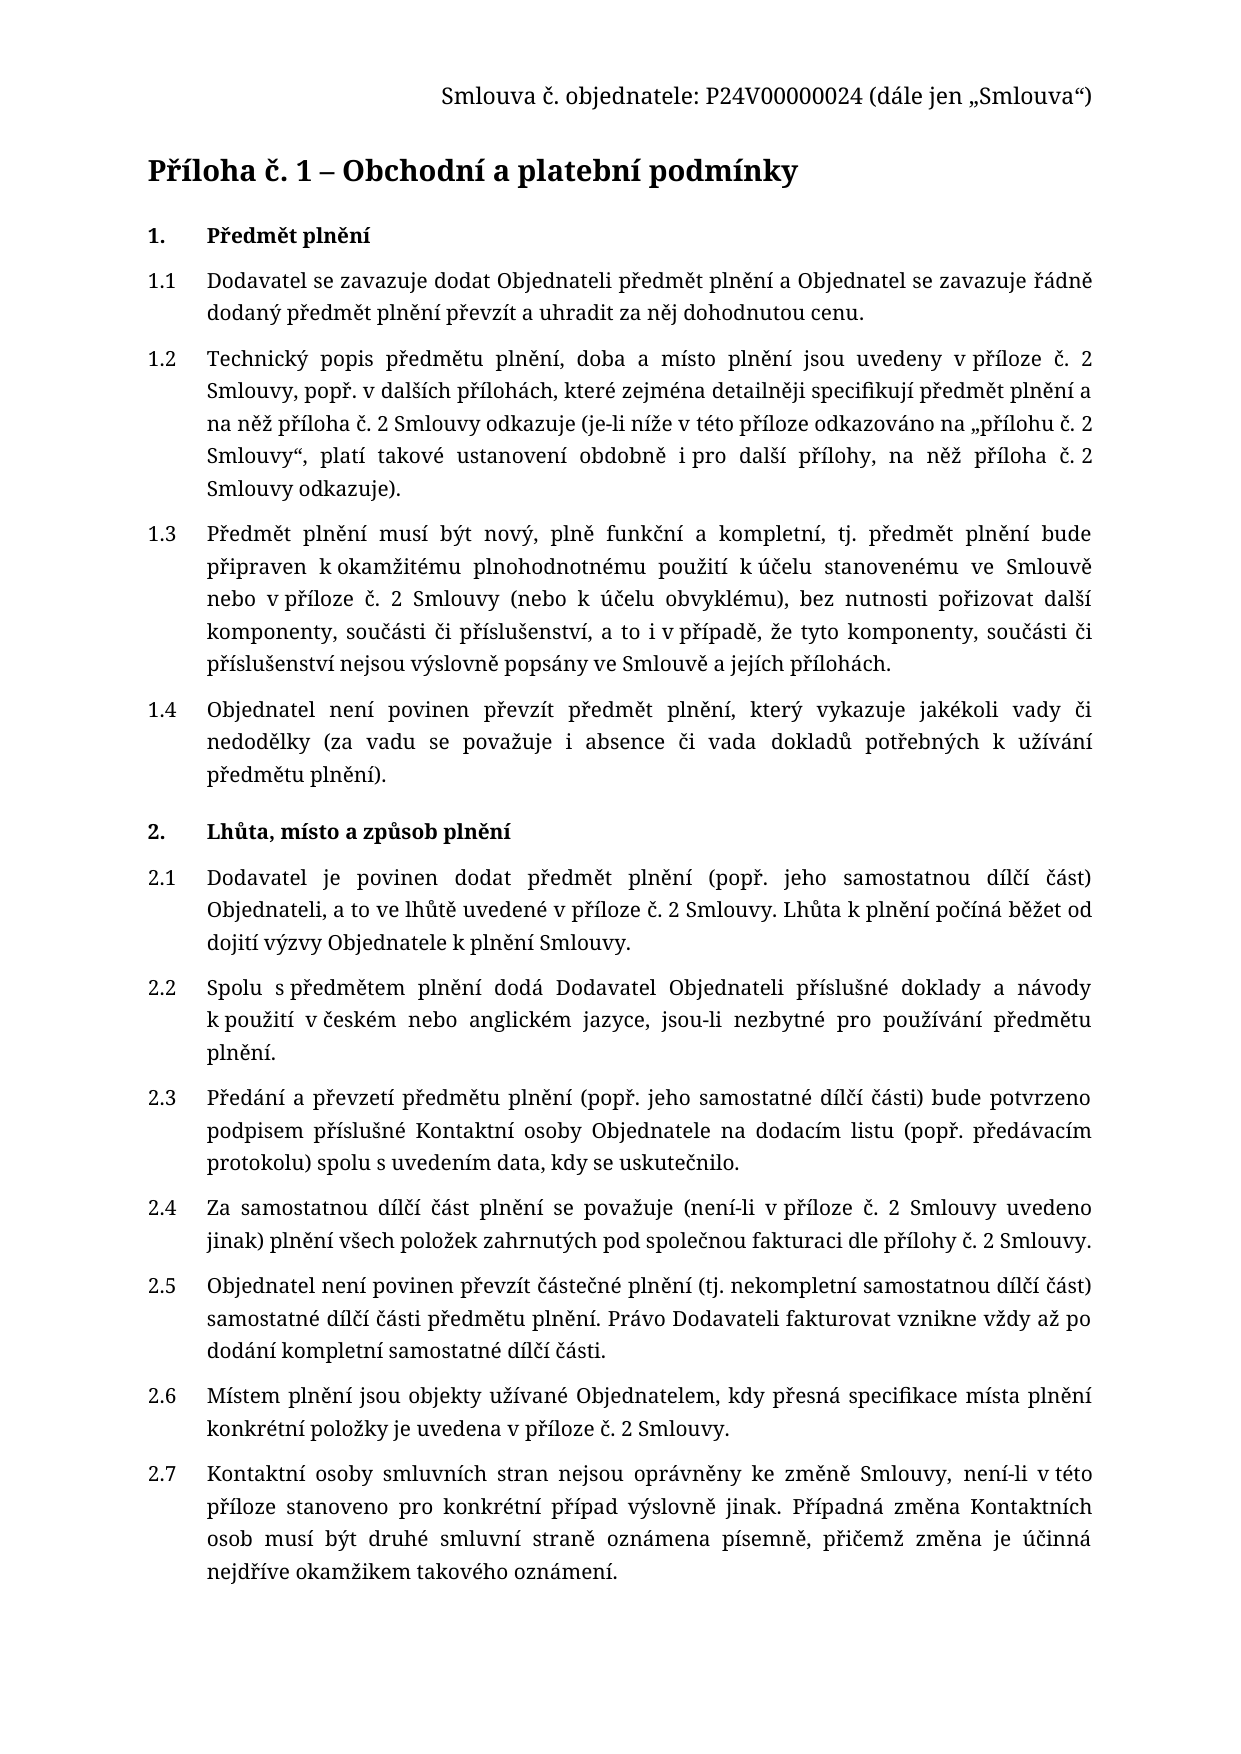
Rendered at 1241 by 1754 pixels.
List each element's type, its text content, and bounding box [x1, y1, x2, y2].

list Za samostatnou dílčí část plnění se považuje (není-li v příloze č. 2 Smlouvy uvedeno jinak) plnění všech položek zahrnutých pod společnou fakturaci dle přílohy č. 2 Smlouvy. [148, 1193, 1093, 1254]
list Objednatel není povinen převzít částečné plnění (tj. nekompletní samostatnou dílčí část) samostatné dílčí části předmětu plnění. Právo Dodavateli fakturovat vznikne vždy až po dodání kompletní samostatné dílčí části. [148, 1271, 1093, 1365]
list Spolu s předmětem plnění dodá Dodavatel Objednateli příslušné doklady a návody k použití v českém nebo anglickém jazyce, jsou-li nezbytné pro používání předmětu plnění. [148, 973, 1093, 1067]
list Předmět plnění musí být nový, plně funkční a kompletní, tj. předmět plnění bude připraven k okamžitému plnohodnotnému použití k účelu stanovenému ve Smlouvě nebo v příloze č. 2 Smlouvy (nebo k účelu obvyklému), bez nutnosti pořizovat další komponenty, součásti či příslušenství, a to i v případě, že tyto komponenty, součásti či příslušenství nejsou výslovně popsány ve Smlouvě a jejích přílohách. [148, 519, 1093, 678]
list Dodavatel se zavazuje dodat Objednateli předmět plnění a Objednatel se zavazuje řádně dodaný předmět plnění převzít a uhradit za něj dohodnutou cenu. [148, 266, 1093, 327]
list Předání a převzetí předmětu plnění (popř. jeho samostatné dílčí části) bude potvrzeno podpisem příslušné Kontaktní osoby Objednatele na dodacím listu (popř. předávacím protokolu) spolu s uvedením data, kdy se uskutečnilo. [148, 1083, 1093, 1177]
list Kontaktní osoby smluvních stran nejsou oprávněny ke změně Smlouvy, není-li v této příloze stanoveno pro konkrétní případ výslovně jinak. Případná změna Kontaktních osob musí být druhé smluvní straně oznámena písemně, přičemž změna je účinná nejdříve okamžikem takového oznámení. [148, 1459, 1093, 1586]
list Dodavatel je povinen dodat předmět plnění (popř. jeho samostatnou dílčí část) Objednateli, a to ve lhůtě uvedené v příloze č. 2 Smlouvy. Lhůta k plnění počíná běžet od dojití výzvy Objednatele k plnění Smlouvy. [148, 863, 1093, 956]
list Objednatel není povinen převzít předmět plnění, který vykazuje jakékoli vady či nedodělky (za vadu se považuje i absence či vada dokladů potřebných k užívání předmětu plnění). [148, 695, 1093, 788]
list Předmět plnění [148, 221, 1093, 249]
list Technický popis předmětu plnění, doba a místo plnění jsou uvedeny v příloze č. 2 Smlouvy, popř. v dalších přílohách, které zejména detailněji specifikují předmět plnění a na něž příloha č. 2 Smlouvy odkazuje (je-li níže v této příloze odkazováno na „přílohu č. 2 Smlouvy“, platí takové ustanovení obdobně i pro další přílohy, na něž příloha č. 2 Smlouvy odkazuje). [148, 344, 1093, 502]
list Lhůta, místo a způsob plnění [148, 817, 1093, 846]
list Místem plnění jsou objekty užívané Objednatelem, kdy přesná specifikace místa plnění konkrétní položky je uvedena v příloze č. 2 Smlouvy. [148, 1382, 1093, 1443]
text Příloha č. 1 – Obchodní a platební podmínky [148, 150, 1093, 190]
